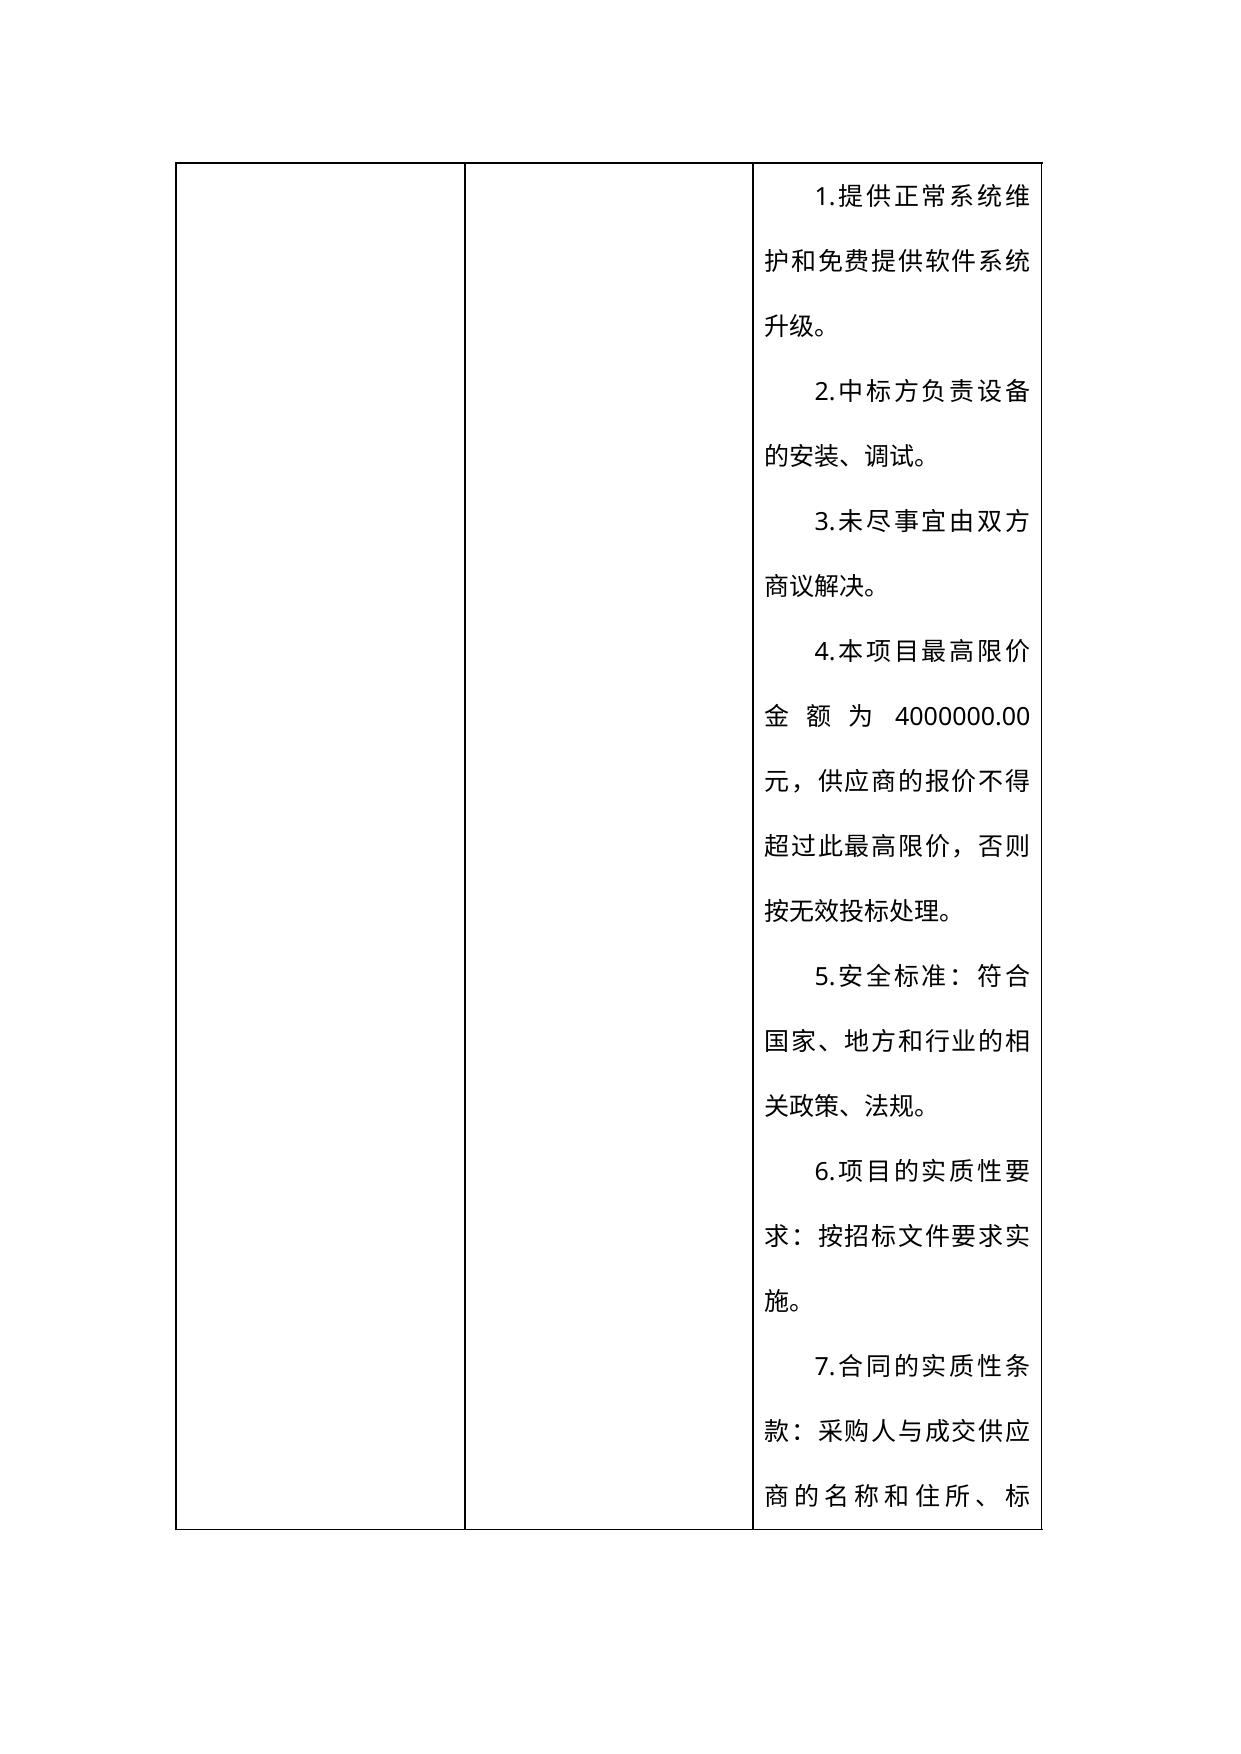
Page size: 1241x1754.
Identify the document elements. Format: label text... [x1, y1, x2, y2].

table_cell 1 [466, 164, 752, 1528]
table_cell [754, 164, 1041, 1528]
table_cell ★ [177, 164, 464, 1528]
